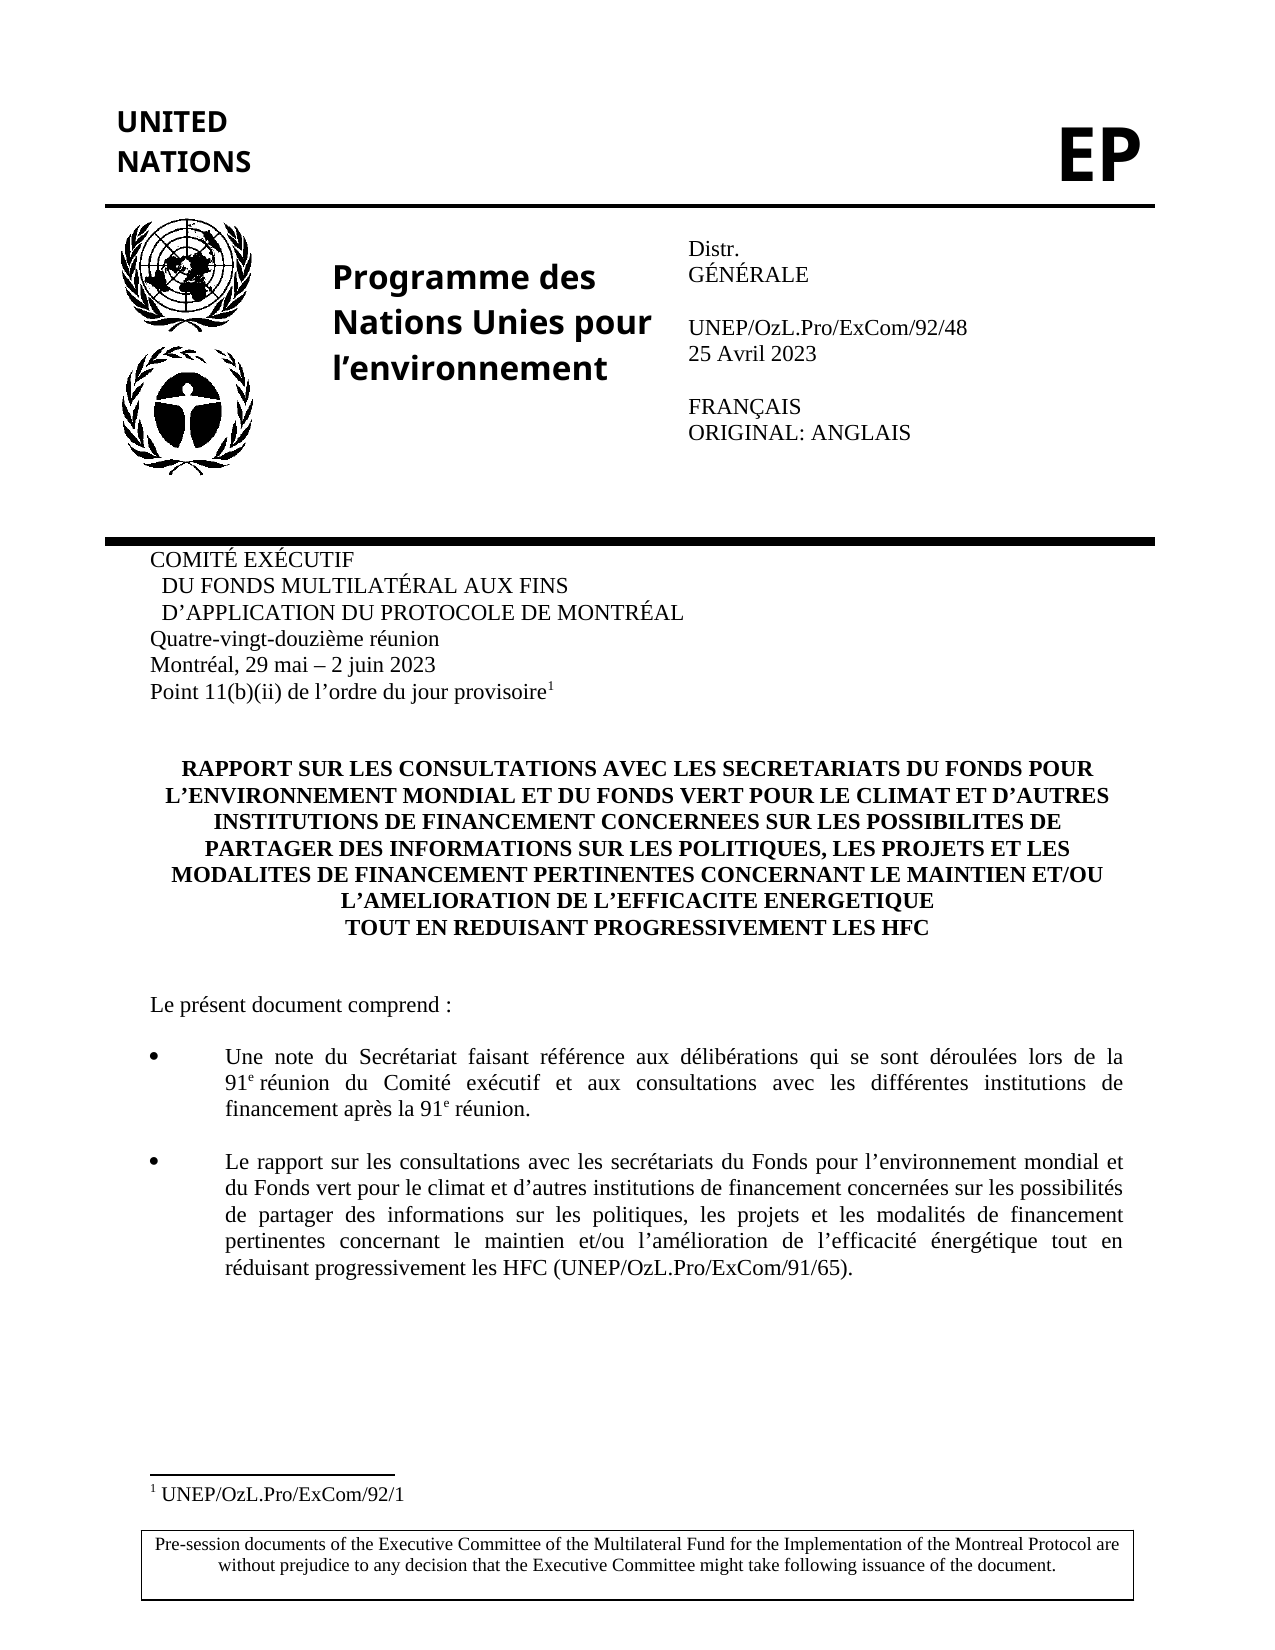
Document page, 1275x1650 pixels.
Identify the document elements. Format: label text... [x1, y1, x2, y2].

title RAPPORT SUR LES CONSULTATIONS AVEC LES SECRETARIATS DU FONDS POUR L’ENVIRONNEMENT MONDIAL ET DU FONDS VERT POUR LE CLIMAT ET D’AUTRES INSTITUTIONS DE FINANCEMENT CONCERNEES SUR LES POSSIBILITES DE PARTAGER DES INFORMATIONS SUR LES POLITIQUES, LES PROJETS ET LES MODALITES DE FINANCEMENT PERTINENTES CONCERNANT LE MAINTIEN ET/OU L’AMELIORATION DE L’EFFICACITE ENERGETIQUE [150, 756, 1125, 914]
table_cell Programme des Nations Unies pour l’environnement [321, 208, 677, 537]
list Une note du Secrétariat faisant référence aux délibérations qui se sont déroulées lors de la 91e réunion du Comité exécutif et aux consultations avec les différentes institutions de financement après la 91e réunion. [150, 1043, 1125, 1122]
table_header UNITED NATIONS [105, 101, 677, 203]
subtitle Le présent document comprend : [150, 991, 1125, 1018]
text Montréal, 29 mai – 2 juin 2023 [150, 651, 1125, 678]
table_cell Distr. GÉNÉRALE UNEP/OzL.Pro/ExCom/92/48 25 Avril 2023 FRANÇAIS ORIGINAL: ANGLAIS [677, 208, 1155, 537]
text Point 11(b)(ii) de l’ordre du jour provisoire [150, 678, 1125, 704]
picture [117, 340, 256, 480]
table_cell [105, 208, 321, 537]
table_header EP [677, 101, 1155, 203]
title TOUT EN REDUISANT PROGRESSIVEMENT LES HFC [150, 914, 1125, 940]
text COMITÉ EXÉCUTIF DU FONDS MULTILATÉRAL AUX FINS D’APPLICATION DU PROTOCOLE DE MONTRÉAL Quatre-vingt-douzième réunion [150, 546, 1125, 651]
list Le rapport sur les consultations avec les secrétariats du Fonds pour l’environnement mondial et du Fonds vert pour le climat et d’autres institutions de financement concernées sur les possibilités de partager des informations sur les politiques, les projets et les modalités de financement pertinentes concernant le maintien et/ou l’amélioration de l’efficacité énergétique tout en réduisant progressivement les HFC (UNEP/OzL.Pro/ExCom/91/65). [150, 1148, 1125, 1280]
picture [116, 214, 252, 334]
